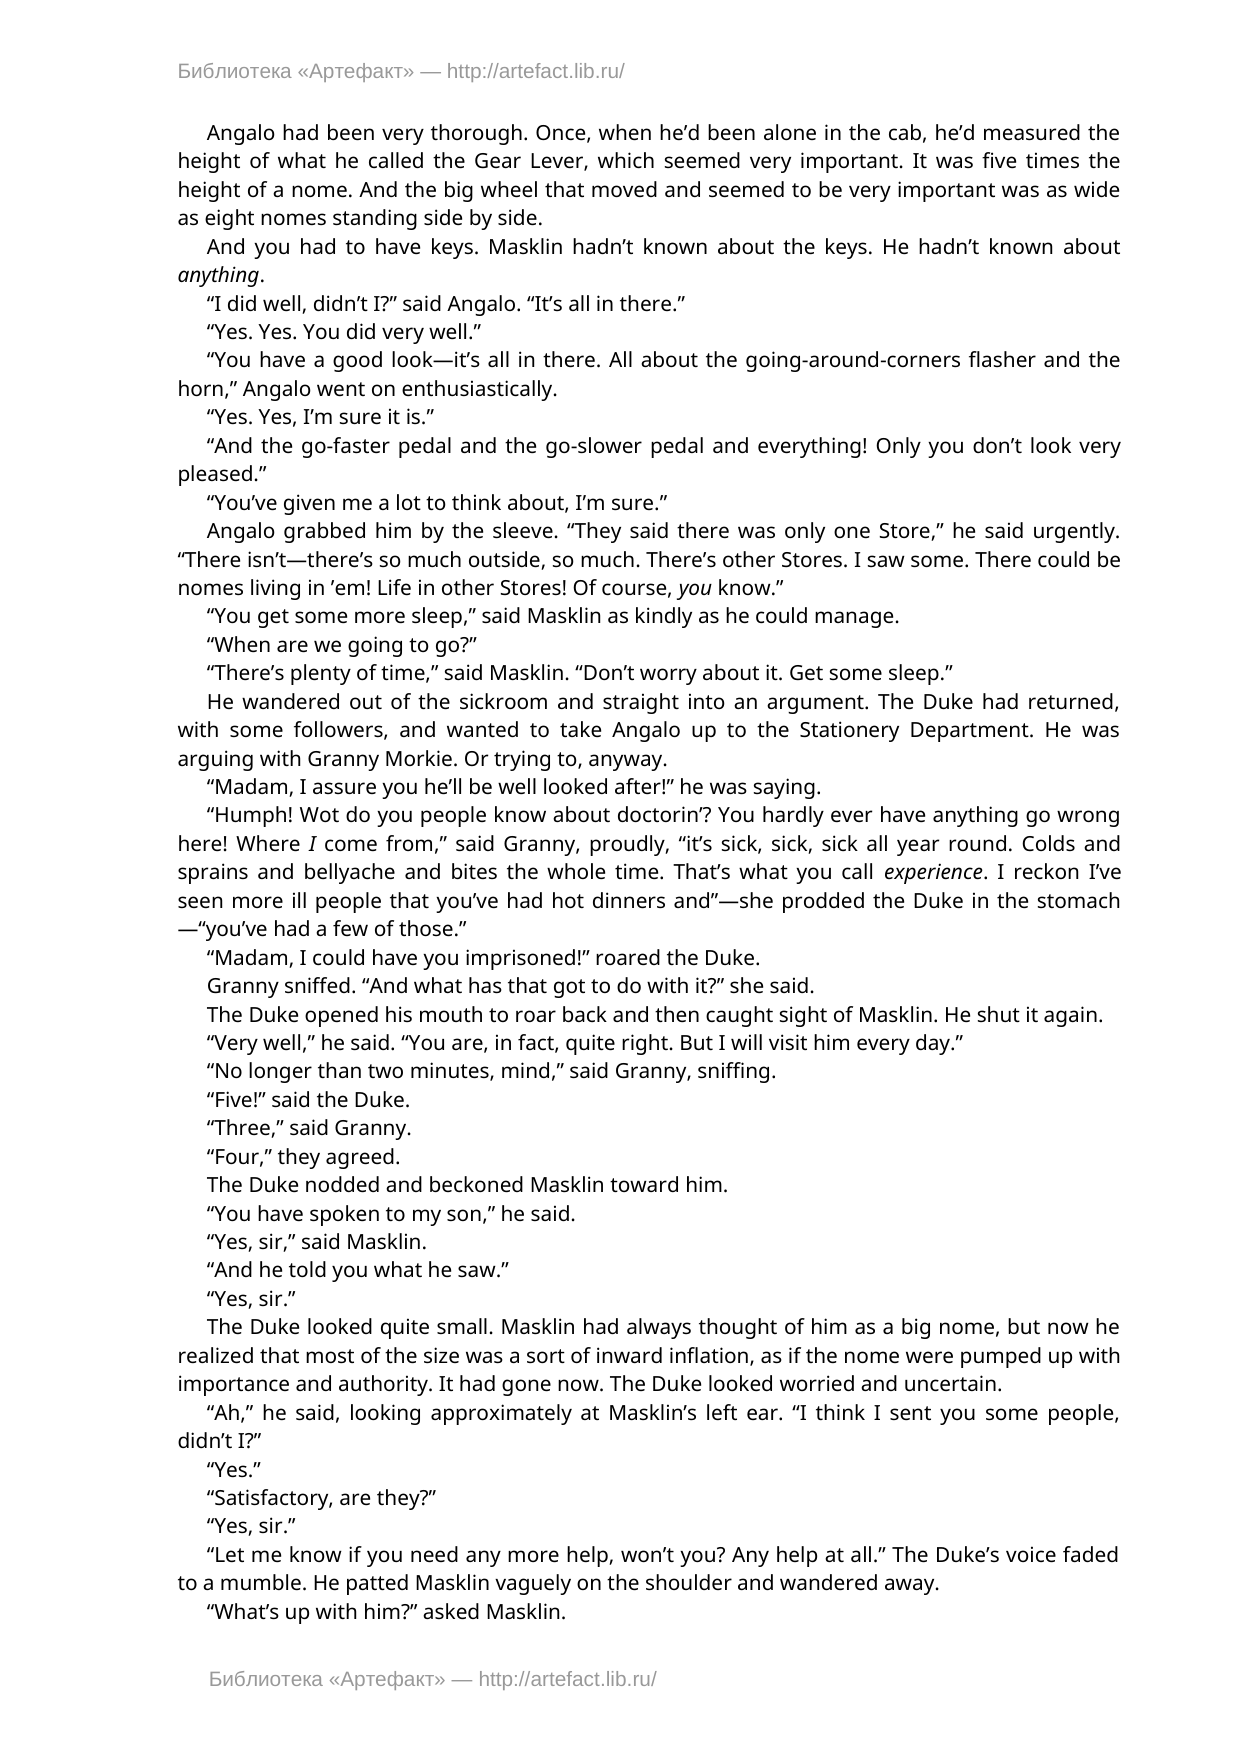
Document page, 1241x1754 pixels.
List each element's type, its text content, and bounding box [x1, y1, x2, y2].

text “Let me know if you need any more help, won’t you? Any help at all.” The Duke’s voice faded to a mumble. He patted Masklin vaguely on the shoulder and wandered away. [177, 1540, 1122, 1597]
text “I did well, didn’t I?” said Angalo. “It’s all in there.” [177, 289, 1122, 317]
text “Madam, I could have you imprisoned!” roared the Duke. [177, 943, 1122, 971]
text “You have spoken to my son,” he said. [177, 1199, 1122, 1227]
text “Madam, I assure you he’ll be well looked after!” he was saying. [177, 772, 1122, 801]
text The Duke nodded and beckoned Masklin toward him. [177, 1170, 1122, 1199]
text “Very well,” he said. “You are, in fact, quite right. But I will visit him every day.” [177, 1028, 1122, 1057]
text “Four,” they agreed. [177, 1142, 1122, 1170]
text “And the go-faster pedal and the go-slower pedal and everything! Only you don’t look very pleased.” [177, 431, 1122, 488]
text “Yes.” [177, 1455, 1122, 1483]
text The Duke opened his mouth to roar back and then caught sight of Masklin. He shut it again. [177, 1000, 1122, 1028]
text “Yes, sir,” said Masklin. [177, 1227, 1122, 1256]
text Granny sniffed. “And what has that got to do with it?” she said. [177, 971, 1122, 1000]
text Angalo had been very thorough. Once, when he’d been alone in the cab, he’d measured the height of what he called the Gear Lever, which seemed very important. It was five times the height of a nome. And the big wheel that moved and seemed to be very important was as wide as eight nomes standing side by side. [177, 118, 1122, 232]
text “Yes, sir.” [177, 1284, 1122, 1312]
text “You have a good look—it’s all in there. All about the going-around-corners flasher and the horn,” Angalo went on enthusiastically. [177, 346, 1122, 402]
text He wandered out of the sickroom and straight into an argument. The Duke had returned, with some followers, and wanted to take Angalo up to the Stationery Department. He was arguing with Granny Morkie. Or trying to, anyway. [177, 687, 1122, 772]
text The Duke looked quite small. Masklin had always thought of him as a big nome, but now he realized that most of the size was a sort of inward inflation, as if the nome were pumped up with importance and authority. It had gone now. The Duke looked worried and uncertain. [177, 1312, 1122, 1398]
text “No longer than two minutes, mind,” said Granny, sniffing. [177, 1057, 1122, 1085]
text “You’ve given me a lot to think about, I’m sure.” [177, 488, 1122, 516]
text “When are we going to go?” [177, 630, 1122, 658]
text “Ah,” he said, looking approximately at Masklin’s left ear. “I think I sent you some people, didn’t I?” [177, 1398, 1122, 1455]
text “What’s up with him?” asked Masklin. [177, 1597, 1122, 1625]
text “Humph! Wot do you people know about doctorin’? You hardly ever have anything go wrong here! Where I come from,” said Granny, proudly, “it’s sick, sick, sick all year round. Colds and sprains and bellyache and bites the whole time. That’s what you call experience. I reckon I’ve seen more ill people that you’ve had hot dinners and”—she prodded the Duke in the stomach—“you’ve had a few of those.” [177, 801, 1122, 943]
text “Five!” said the Duke. [177, 1085, 1122, 1113]
text “Yes. Yes. You did very well.” [177, 317, 1122, 346]
text And you had to have keys. Masklin hadn’t known about the keys. He hadn’t known about anything. [177, 232, 1122, 289]
text “There’s plenty of time,” said Masklin. “Don’t worry about it. Get some sleep.” [177, 658, 1122, 687]
text Angalo grabbed him by the sleeve. “They said there was only one Store,” he said urgently. “There isn’t—there’s so much outside, so much. There’s other Stores. I saw some. There could be nomes living in ’em! Life in other Stores! Of course, you know.” [177, 516, 1122, 602]
text “You get some more sleep,” said Masklin as kindly as he could manage. [177, 602, 1122, 630]
text “And he told you what he saw.” [177, 1256, 1122, 1284]
text “Three,” said Granny. [177, 1113, 1122, 1142]
text “Satisfactory, are they?” [177, 1483, 1122, 1512]
text “Yes. Yes, I’m sure it is.” [177, 402, 1122, 431]
text “Yes, sir.” [177, 1512, 1122, 1540]
